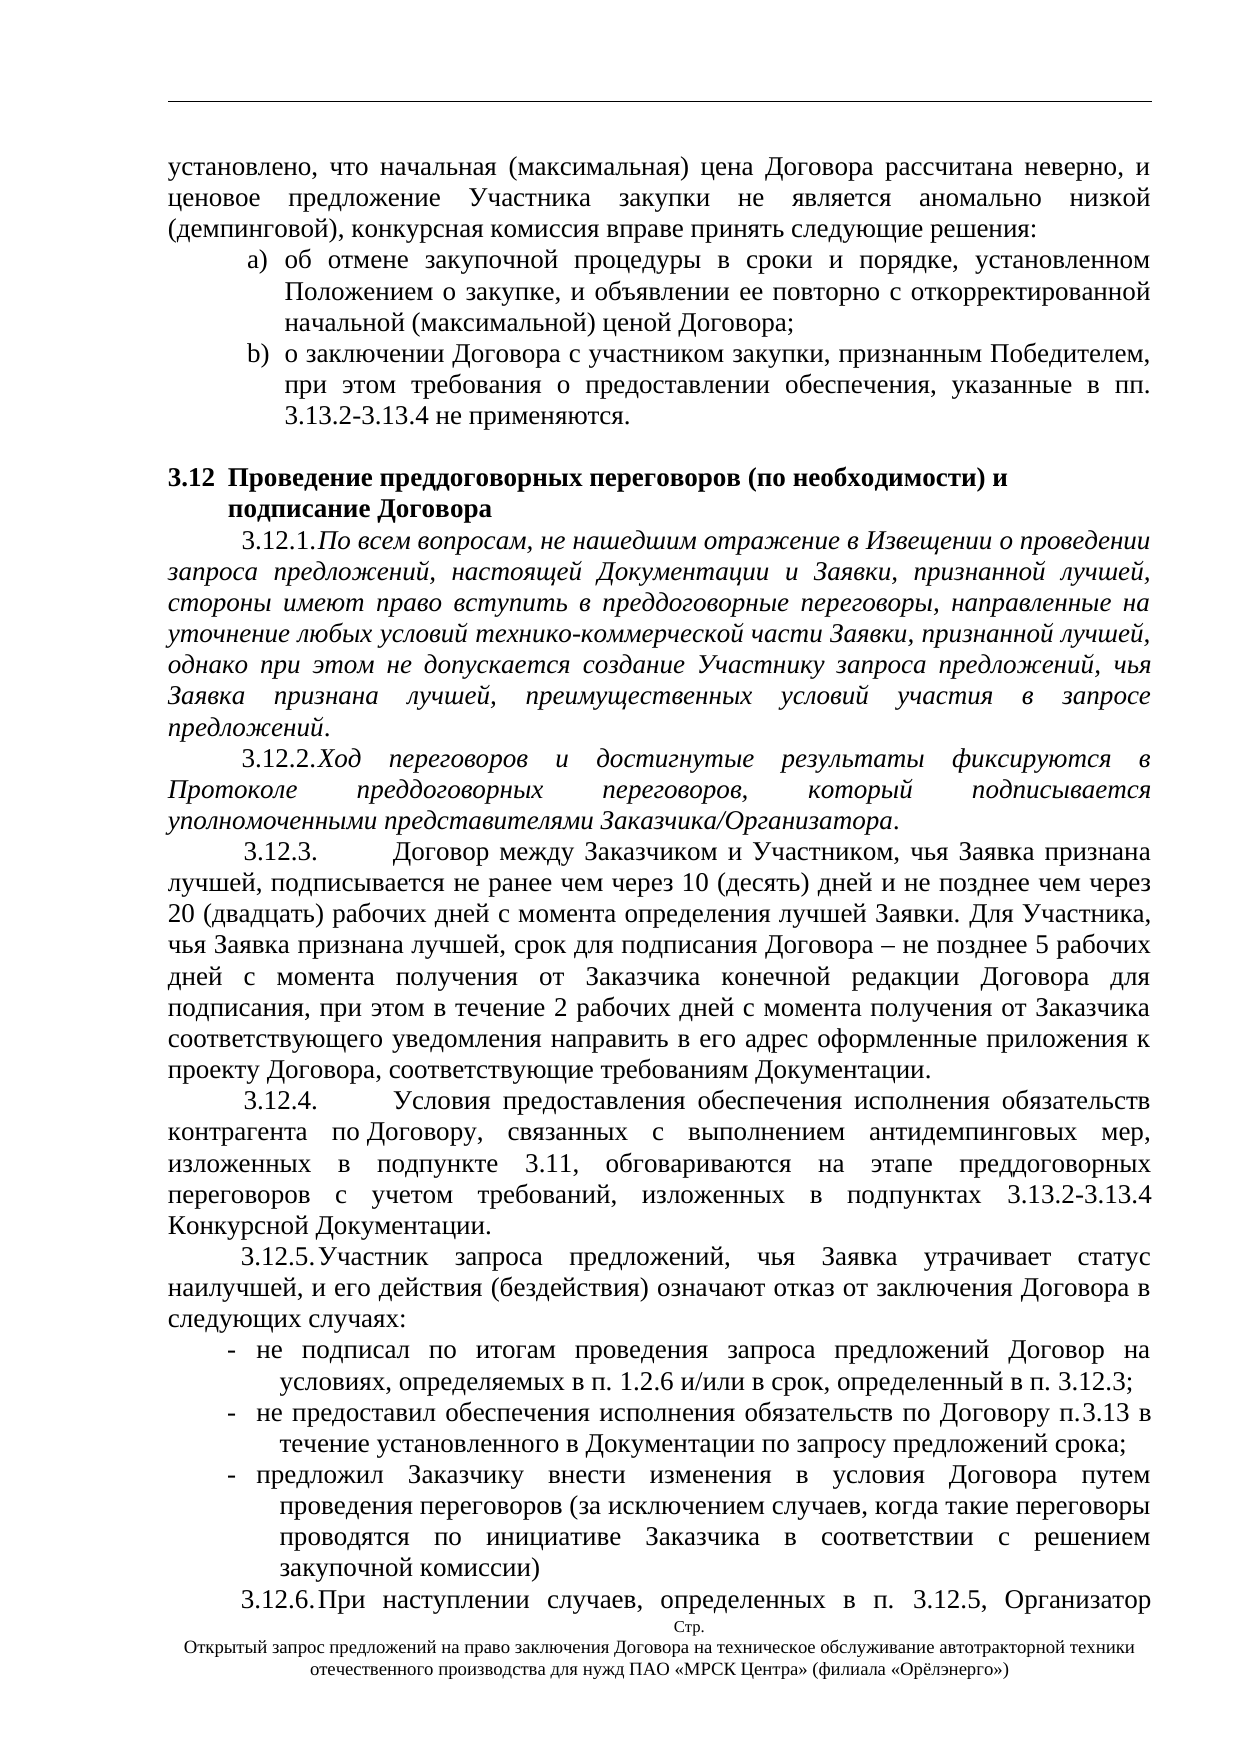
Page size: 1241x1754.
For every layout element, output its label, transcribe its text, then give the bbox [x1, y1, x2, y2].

list о заключении Договора с участником закупки, признанным Победителем, при этом требования о предоставлении обеспечения, указанные в пп. 3.13.2-3.13.4 не применяются. [247, 337, 1152, 430]
list Участник запроса предложений, чья Заявка утрачивает статус наилучшей, и его действия (бездействия) означают отказ от заключения Договора в следующих случаях: [168, 1240, 1152, 1333]
subtitle Проведение преддоговорных переговоров (по необходимости) и подписание Договора [168, 461, 1152, 524]
list По всем вопросам, не нашедшим отражение в Извещении о проведении запроса предложений, настоящей Документации и Заявки, признанной лучшей, стороны имеют право вступить в преддоговорные переговоры, направленные на уточнение любых условий технико-коммерческой части Заявки, признанной лучшей, однако при этом не допускается создание Участнику запроса предложений, чья Заявка признана лучшей, преимущественных условий участия в запросе предложений. [168, 524, 1152, 742]
list не подписал по итогам проведения запроса предложений Договор на условиях, определяемых в п. 1.2.6 и/или в срок, определенный в п. 3.12.3; [227, 1333, 1152, 1396]
list Ход переговоров и достигнутые результаты фиксируются в Протоколе преддоговорных переговоров, который подписывается уполномоченными представителями Заказчика/Организатора. [168, 742, 1152, 835]
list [168, 1583, 1152, 1614]
list Договор между Заказчиком и Участником, чья Заявка признана лучшей, подписывается не ранее чем через 10 (десять) дней и не позднее чем через 20 (двадцать) рабочих дней с момента определения лучшей Заявки. Для Участника, чья Заявка признана лучшей, срок для подписания Договора – не позднее 5 рабочих дней с момента получения от Заказчика конечной редакции Договора для подписания, при этом в течение 2 рабочих дней с момента получения от Заказчика соответствующего уведомления направить в его адрес оформленные приложения к проекту Договора, соответствующие требованиям Документации. [168, 835, 1152, 1084]
list об отмене закупочной процедуры в сроки и порядке, установленном Положением о закупке, и объявлении ее повторно с откорректированной начальной (максимальной) ценой Договора; [247, 243, 1152, 337]
list предложил Заказчику внести изменения в условия Договора путем проведения переговоров (за исключением случаев, когда такие переговоры проводятся по инициативе Заказчика в соответствии с решением закупочной комиссии) [227, 1458, 1152, 1583]
list не предоставил обеспечения исполнения обязательств по Договору п.3.13 в течение установленного в Документации по запросу предложений срока; [227, 1396, 1152, 1458]
list Условия предоставления обеспечения исполнения обязательств контрагента по Договору, связанных с выполнением антидемпинговых мер, изложенных в подпункте 3.11, обговариваются на этапе преддоговорных переговоров с учетом требований, изложенных в подпунктах 3.13.2-3.13.4 Конкурсной Документации. [168, 1084, 1152, 1240]
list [168, 150, 1152, 243]
